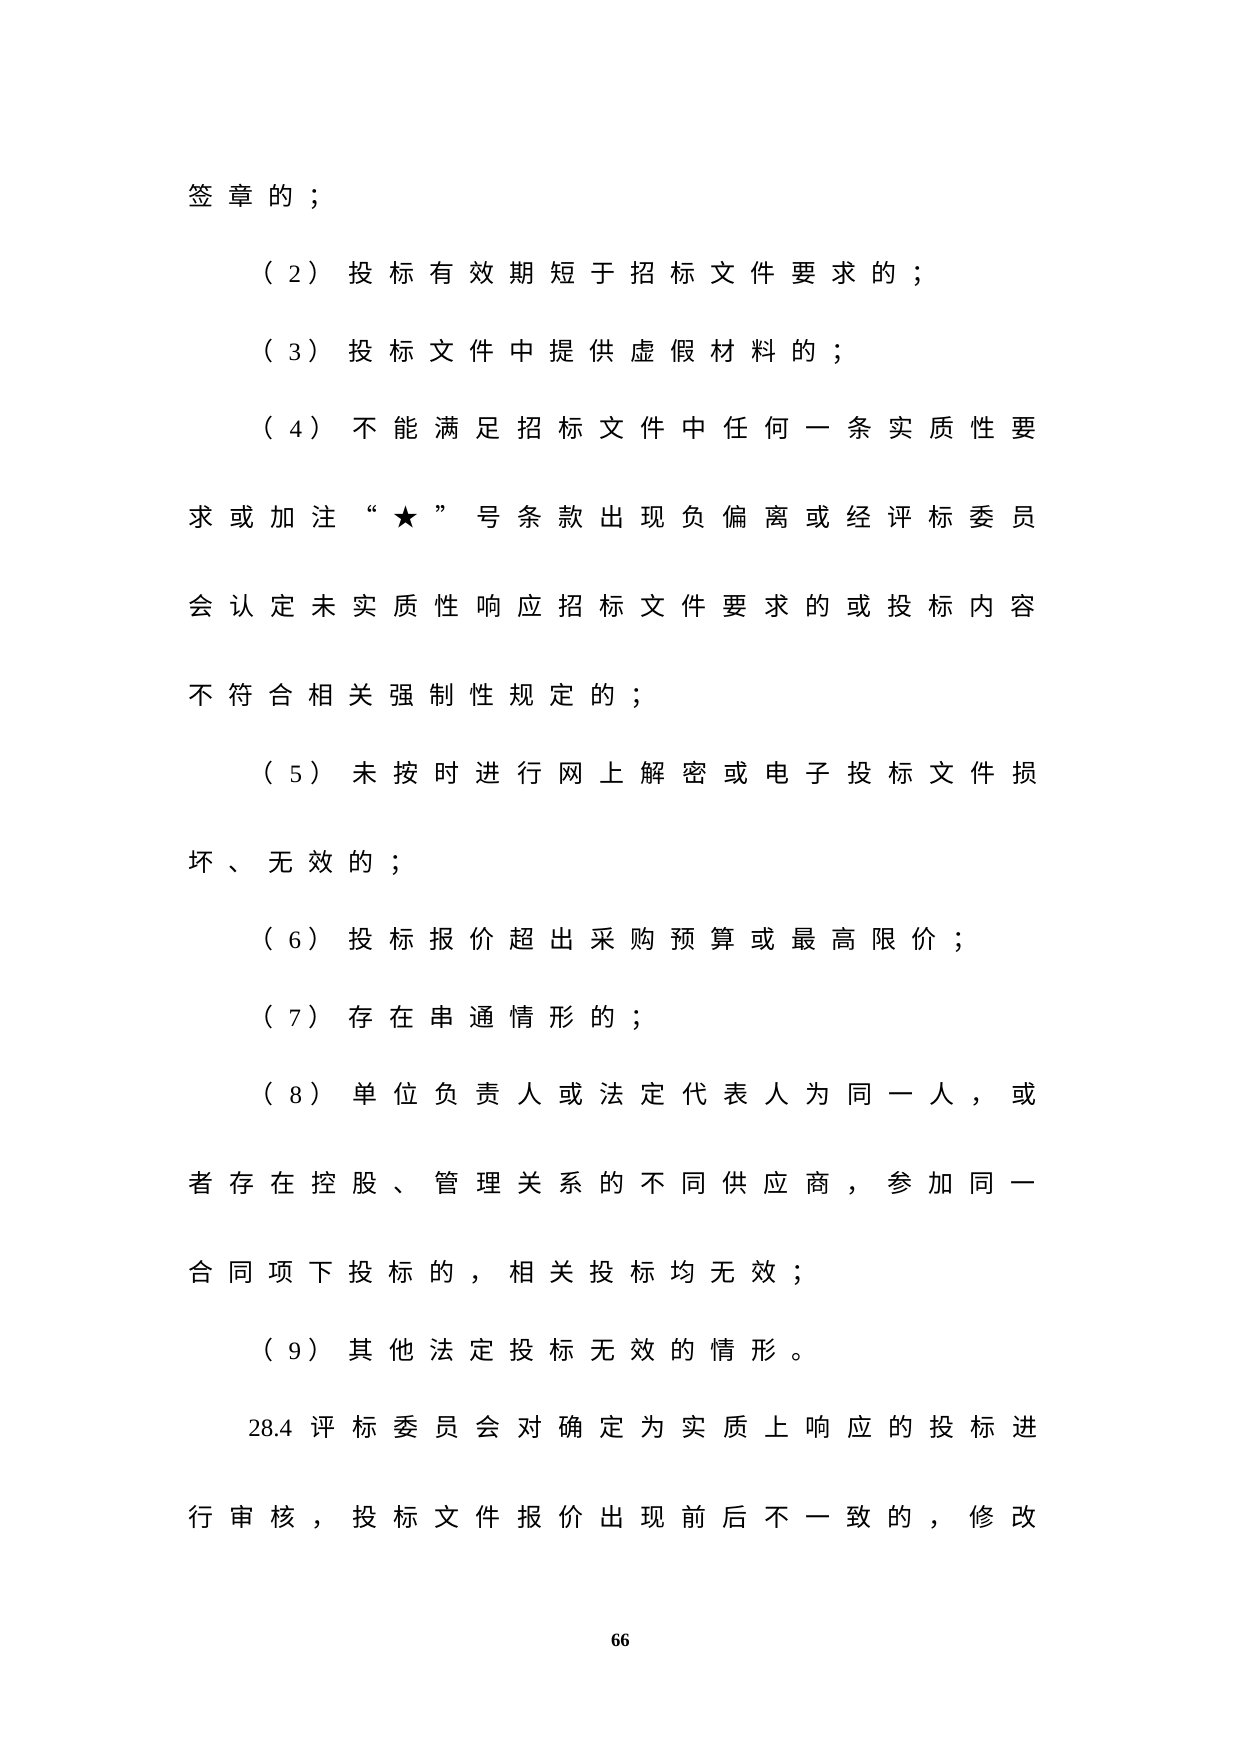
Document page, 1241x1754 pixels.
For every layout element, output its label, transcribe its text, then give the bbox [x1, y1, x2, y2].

text （8）单位负责人或法定代表人为同一人，或者存在控股、管理关系的不同供应商，参加同一合同项下投标的，相关投标均无效； [188, 1063, 1052, 1301]
text （7）存在串通情形的； [188, 986, 1052, 1045]
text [188, 1396, 1052, 1545]
text （3）投标文件中提供虚假材料的； [188, 319, 1052, 379]
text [188, 164, 1052, 224]
text （6）投标报价超出采购预算或最高限价； [188, 908, 1052, 968]
text （2）投标有效期短于招标文件要求的； [188, 242, 1052, 301]
text （4）不能满足招标文件中任何一条实质性要求或加注“★”号条款出现负偏离或经评标委员会认定未实质性响应招标文件要求的或投标内容不符合相关强制性规定的； [188, 397, 1052, 723]
text （5）未按时进行网上解密或电子投标文件损坏、无效的； [188, 742, 1052, 890]
text （9）其他法定投标无效的情形。 [188, 1319, 1052, 1378]
